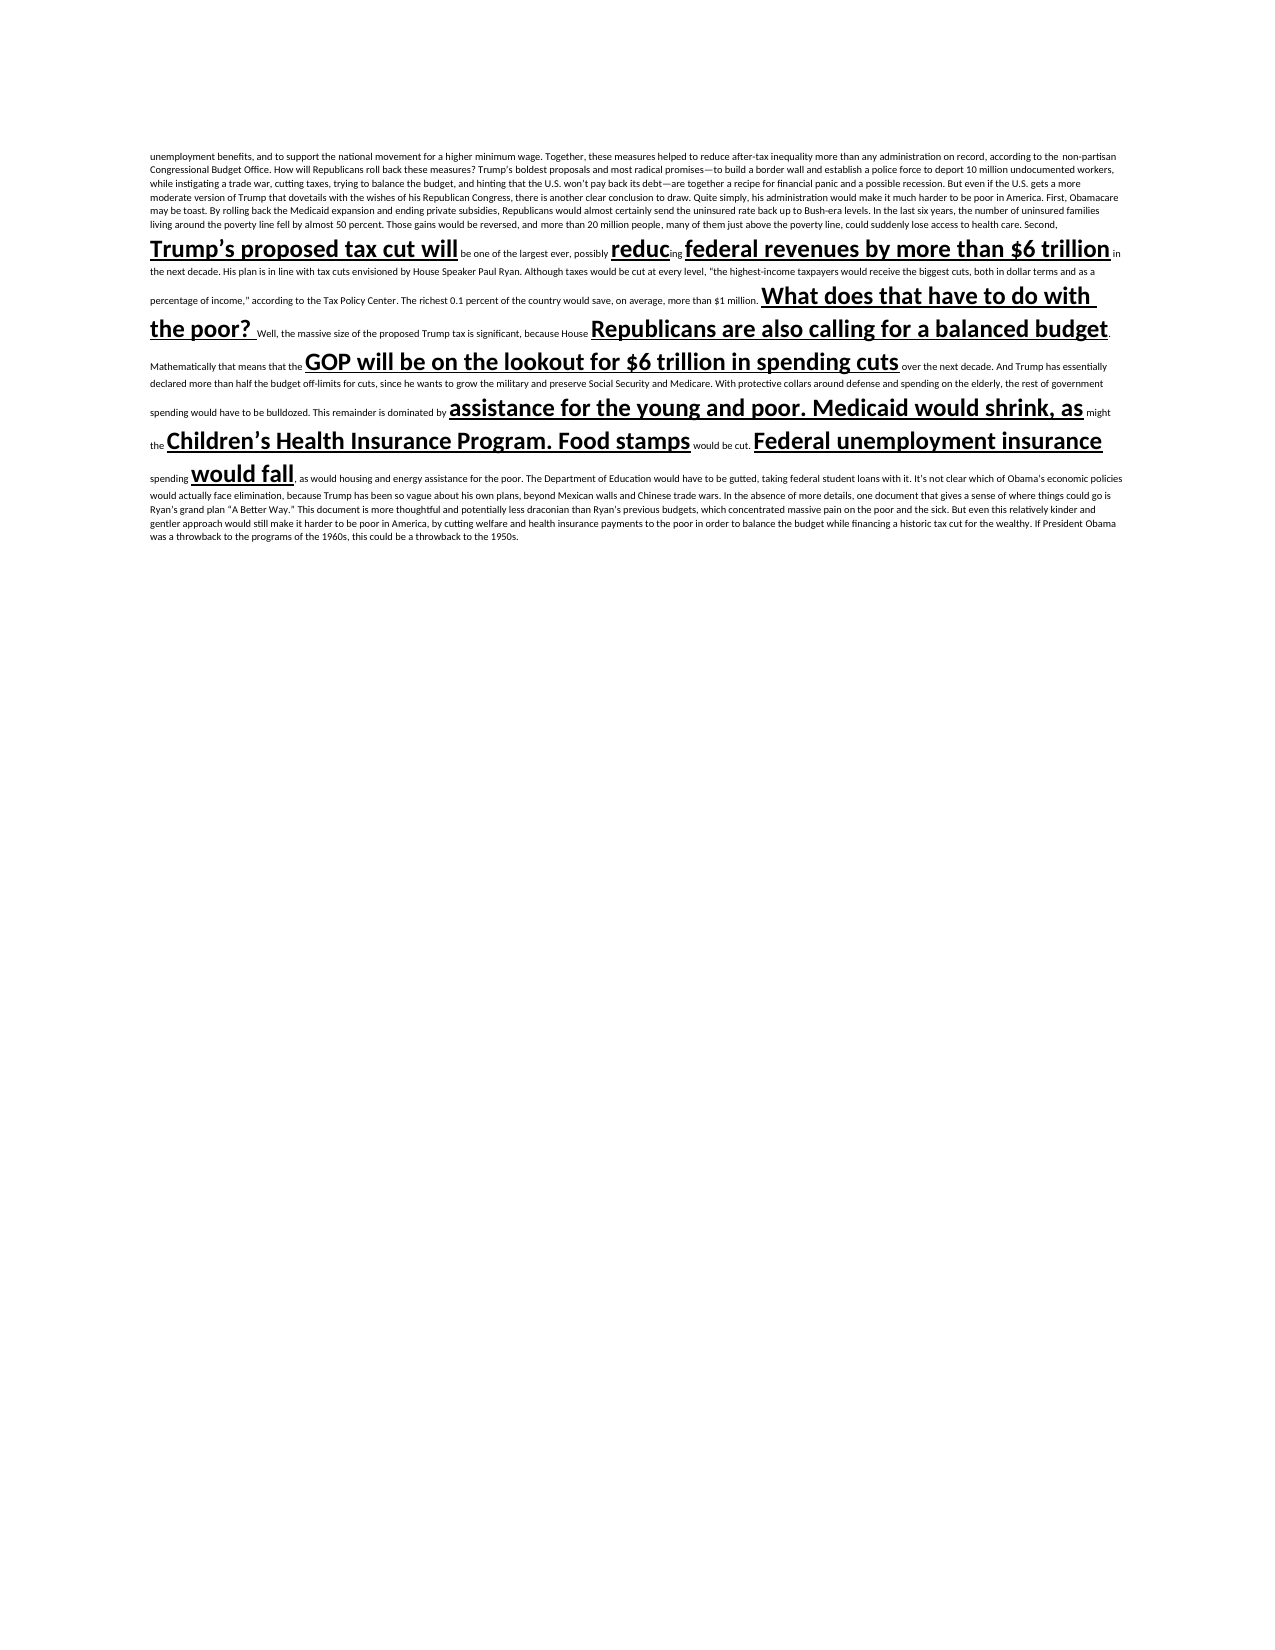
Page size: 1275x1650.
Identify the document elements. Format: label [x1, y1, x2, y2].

text [150, 150, 1125, 543]
